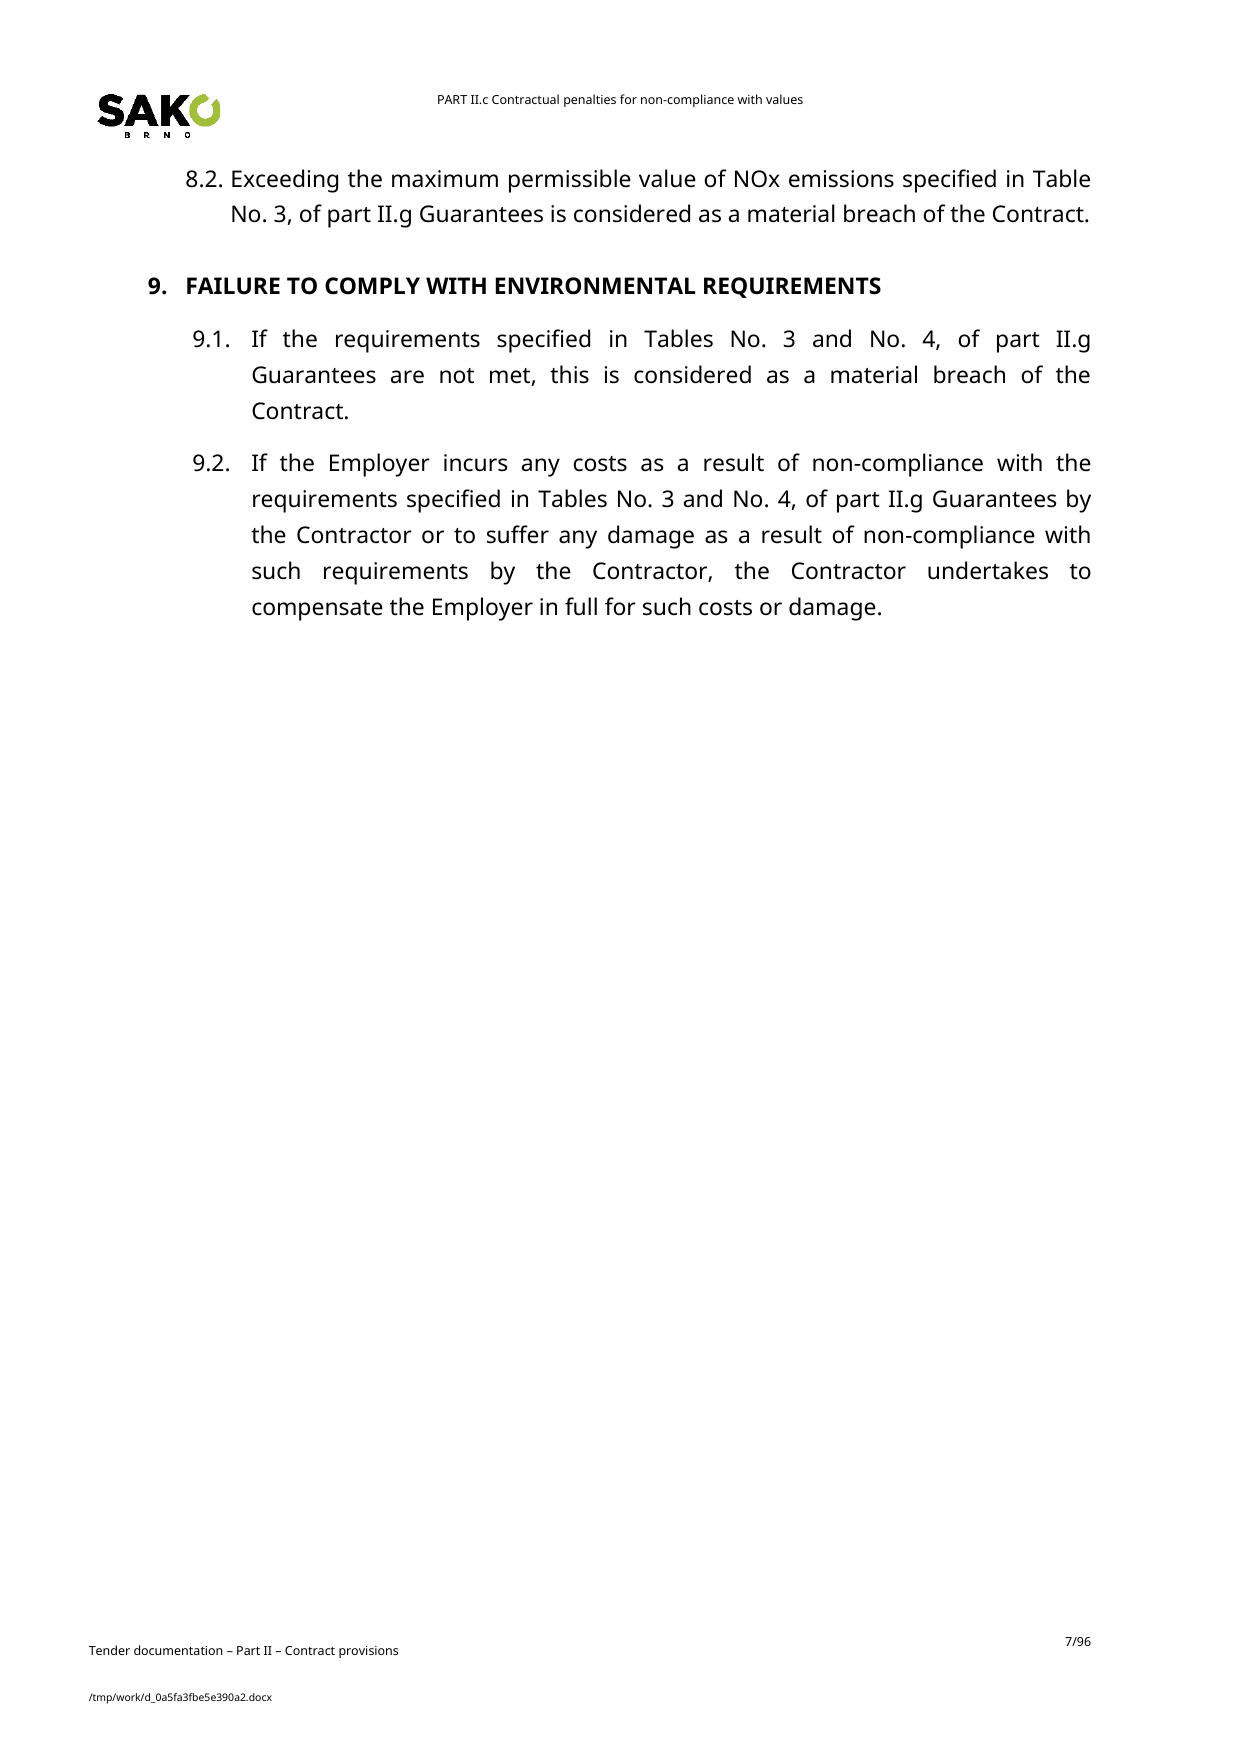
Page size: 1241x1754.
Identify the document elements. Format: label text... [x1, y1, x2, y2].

picture [97, 94, 221, 138]
list If the Employer incurs any costs as a result of non-compliance with the requirements specified in Tables No. 3 and No. 4, of part II.g Guarantees by the Contractor or to suffer any damage as a result of non-compliance with such requirements by the Contractor, the Contractor undertakes to compensate the Employer in full for such costs or damage. [192, 447, 1093, 622]
list If the requirements specified in Tables No. 3 and No. 4, of part II.g Guarantees are not met, this is considered as a material breach of the Contract. [192, 323, 1093, 426]
list Exceeding the maximum permissible value of NOx emissions specified in Table No. 3, of part II.g Guarantees is considered as a material breach of the Contract. [185, 162, 1093, 230]
list FAILURE TO COMPLY WITH ENVIRONMENTAL REQUIREMENTS [148, 270, 1093, 302]
